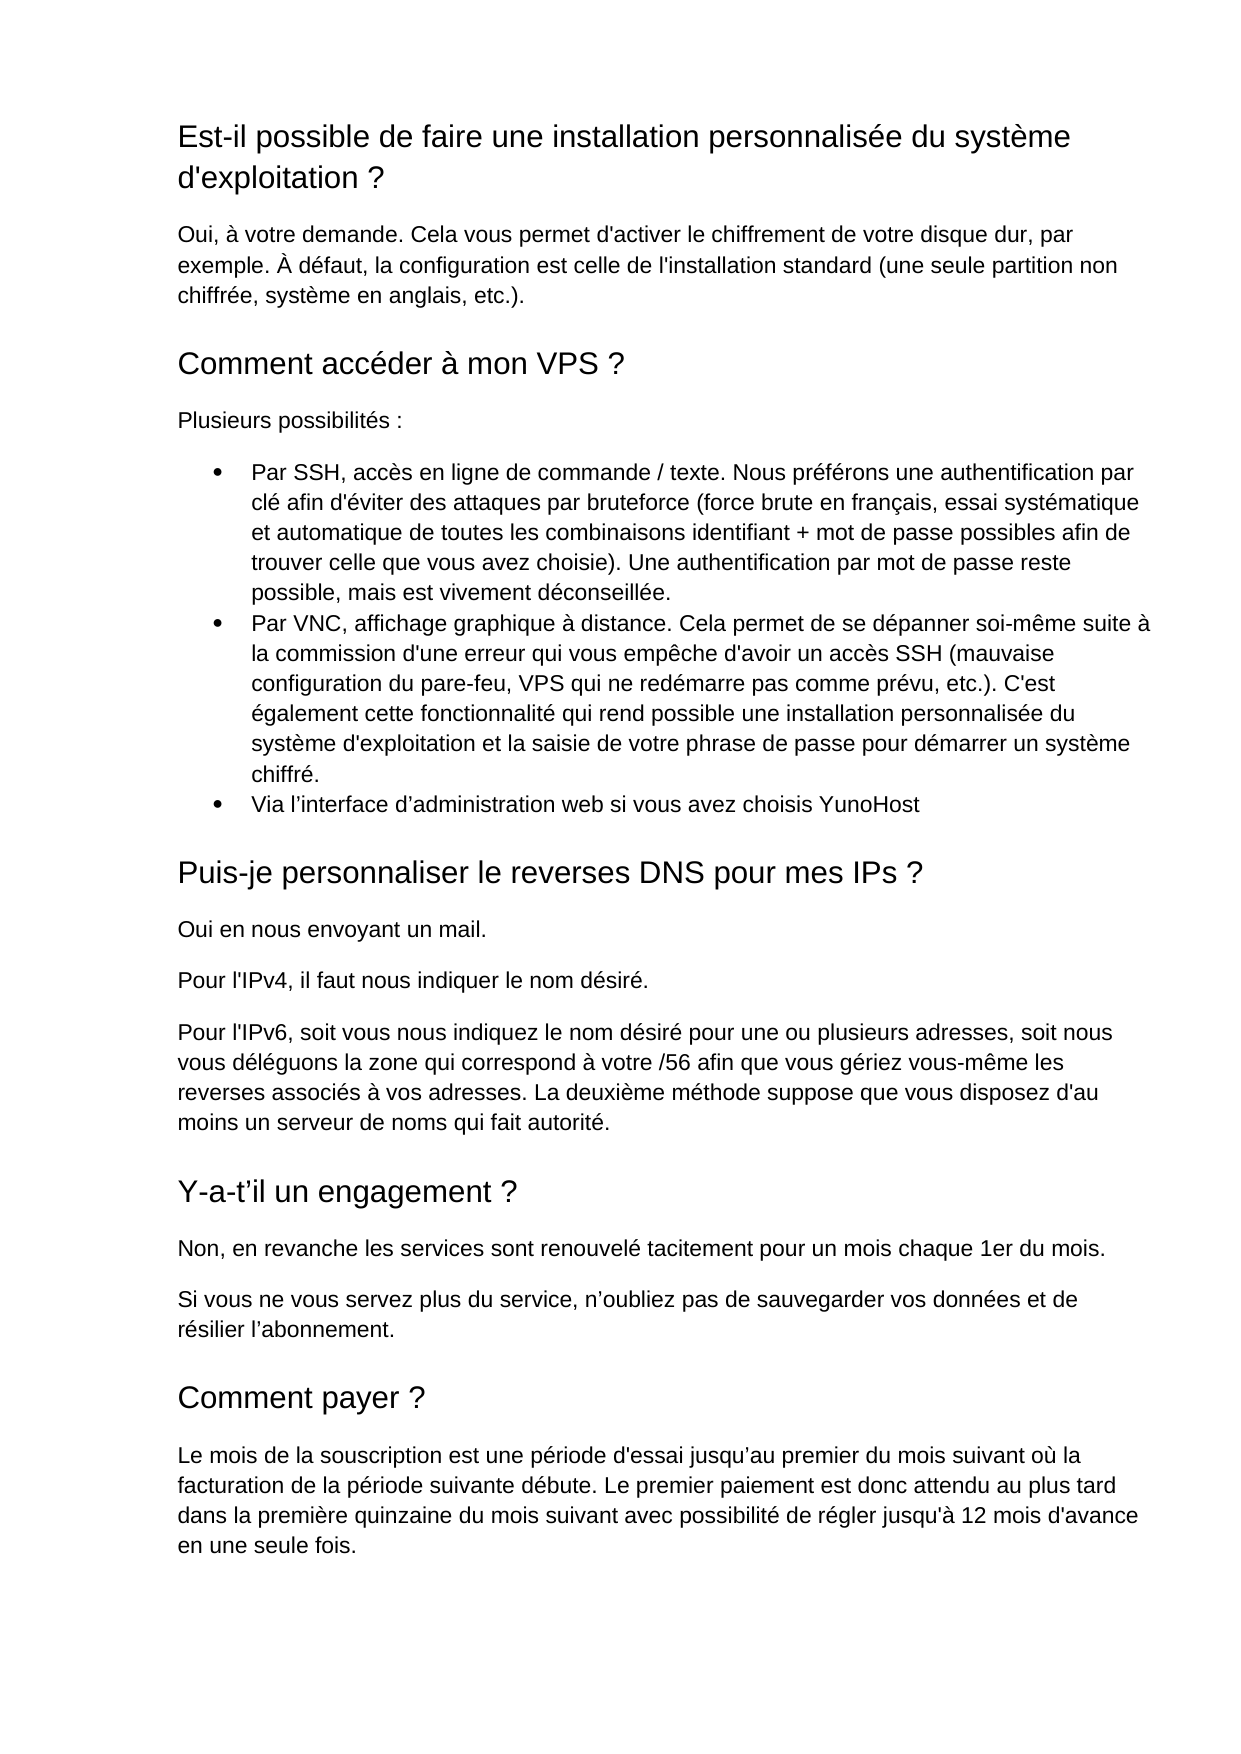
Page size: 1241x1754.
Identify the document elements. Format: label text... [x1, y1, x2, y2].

text Oui, à votre demande. Cela vous permet d'activer le chiffrement de votre disque dur, par exemple. À défaut, la configuration est celle de l'installation standard (une seule partition non chiffrée, système en anglais, etc.). [177, 221, 1152, 308]
text Le mois de la souscription est une période d'essai jusqu’au premier du mois suivant où la facturation de la période suivante débute. Le premier paiement est donc attendu au plus tard dans la première quinzaine du mois suivant avec possibilité de régler jusqu'à 12 mois d'avance en une seule fois. [177, 1442, 1152, 1559]
subtitle Est-il possible de faire une installation personnalisée du système d'exploitation ? [177, 118, 1152, 195]
list Par VNC, affichage graphique à distance. Cela permet de se dépanner soi-même suite à la commission d'une erreur qui vous empêche d'avoir un accès SSH (mauvaise configuration du pare-feu, VPS qui ne redémarre pas comme prévu, etc.). C'est également cette fonctionnalité qui rend possible une installation personnalisée du système d'exploitation et la saisie de votre phrase de passe pour démarrer un système chiffré. [213, 609, 1152, 787]
subtitle Y-a-t’il un engagement ? [177, 1173, 1152, 1209]
text Pour l'IPv4, il faut nous indiquer le nom désiré. [177, 967, 1152, 994]
list Via l’interface d’administration web si vous avez choisis YunoHost [213, 791, 1152, 817]
subtitle Puis-je personnaliser le reverses DNS pour mes IPs ? [177, 854, 1152, 890]
subtitle Comment payer ? [177, 1379, 1152, 1416]
text Si vous ne vous servez plus du service, n’oubliez pas de sauvegarder vos données et de résilier l’abonnement. [177, 1286, 1152, 1342]
text Plusieurs possibilités : [177, 407, 1152, 434]
text Oui en nous envoyant un mail. [177, 916, 1152, 943]
subtitle Comment accéder à mon VPS ? [177, 345, 1152, 381]
text Non, en revanche les services sont renouvelé tacitement pour un mois chaque 1er du mois. [177, 1235, 1152, 1261]
text Pour l'IPv6, soit vous nous indiquez le nom désiré pour une ou plusieurs adresses, soit nous vous déléguons la zone qui correspond à votre /56 afin que vous gériez vous-même les reverses associés à vos adresses. La deuxième méthode suppose que vous disposez d'au moins un serveur de noms qui fait autorité. [177, 1018, 1152, 1136]
list Par SSH, accès en ligne de commande / texte. Nous préférons une authentification par clé afin d'éviter des attaques par bruteforce (force brute en français, essai systématique et automatique de toutes les combinaisons identifiant + mot de passe possibles afin de trouver celle que vous avez choisie). Une authentification par mot de passe reste possible, mais est vivement déconseillée. [213, 458, 1152, 606]
